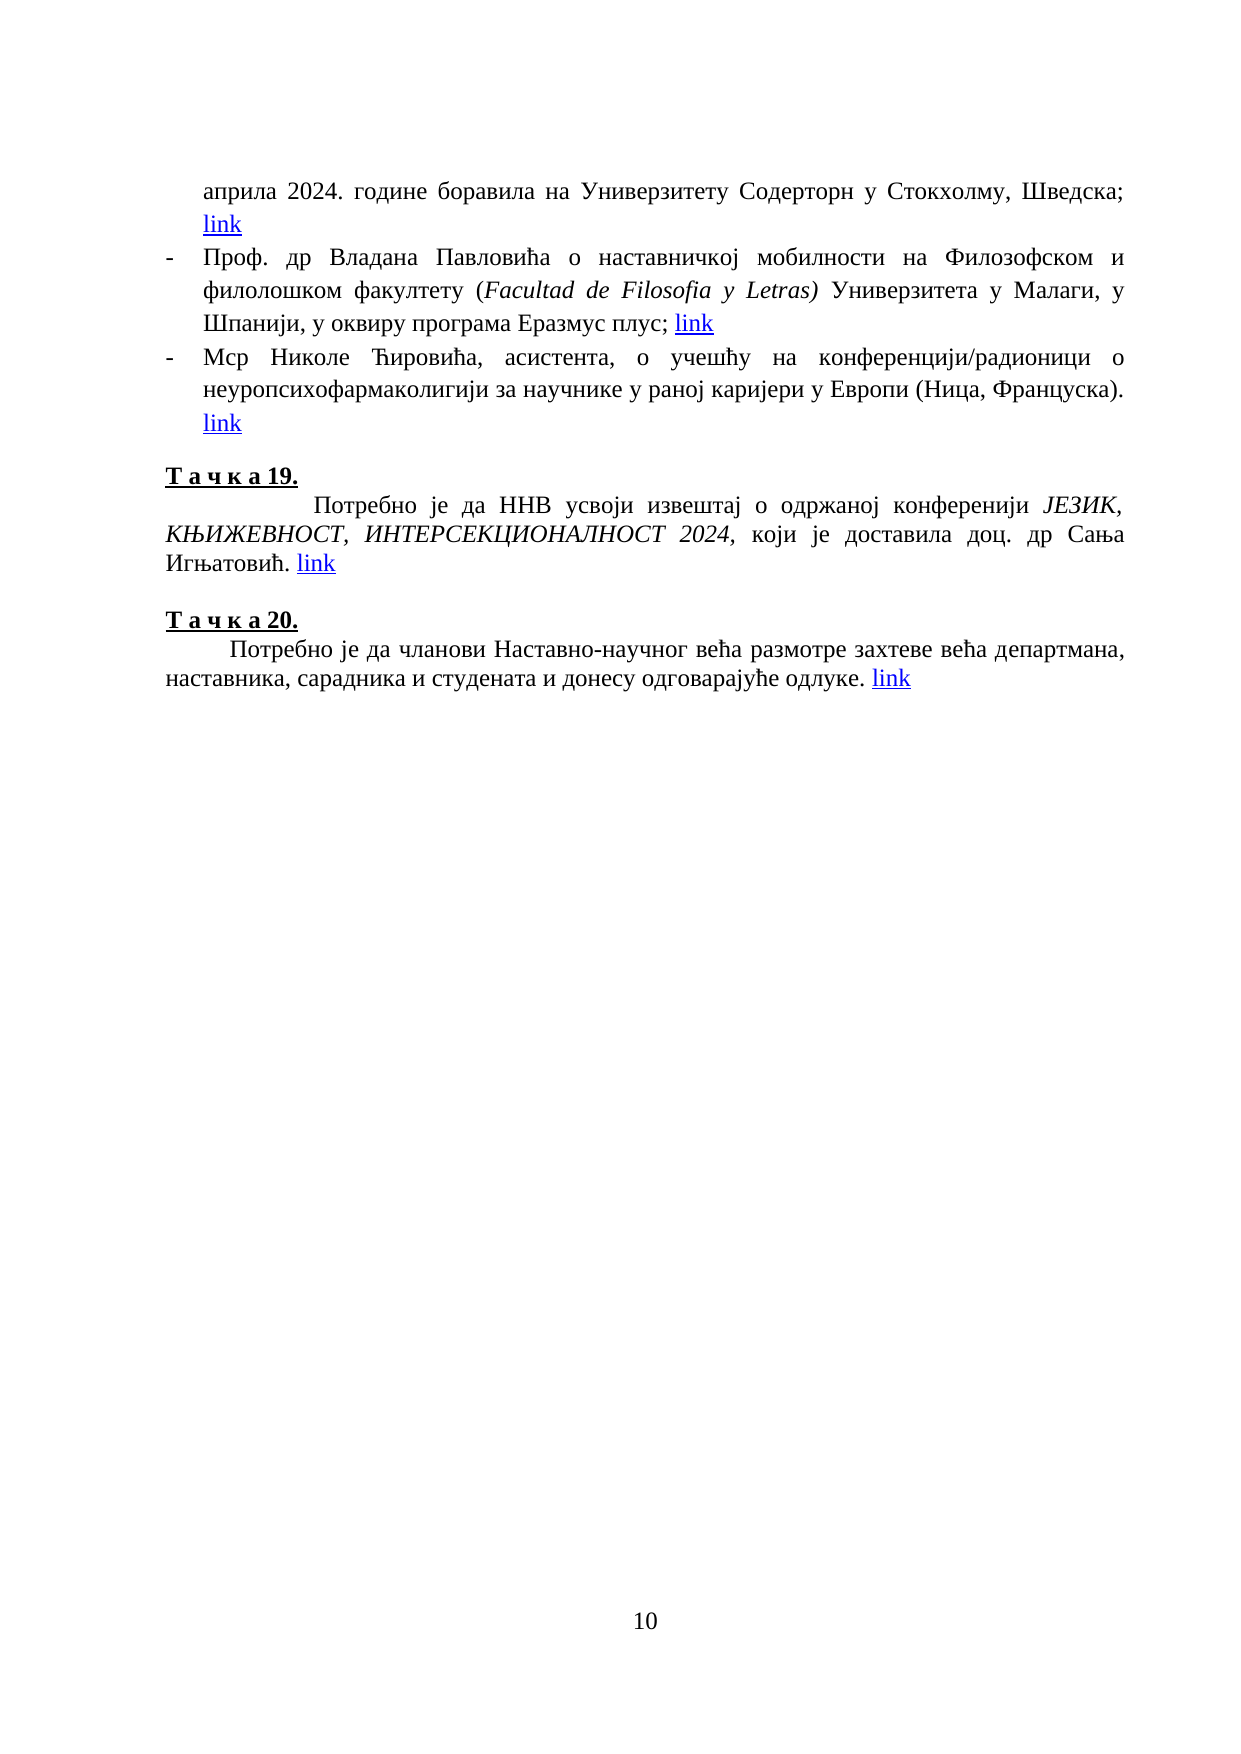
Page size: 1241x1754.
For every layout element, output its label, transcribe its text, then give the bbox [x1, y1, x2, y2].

list Проф. др Владана Павловића о наставничкој мобилности на Филозофском и филолошком факултету (Facultad de Filosofia y Letras) Универзитета у Малаги, у Шпанији, у оквиру програма Еразмус плус; link [165, 242, 1125, 337]
text Потребно је да чланови Наставно-научног већа размотре захтеве већа департмана, наставника, сарадника и студената и донесу одговарајуће одлуке. link [165, 634, 1125, 691]
text Потребно је да ННВ усвоји извештај о одржаној конференији ЈЕЗИК, КЊИЖЕВНОСТ, ИНТЕРСЕКЦИОНАЛНОСТ 2024, који је доставила доц. др Сања Игњатовић. link [165, 490, 1125, 576]
text Т а ч к а 19. [165, 461, 1125, 490]
list Mср Николe Ћировића, асистентa, о учешћу на конференцији/радионици о неуропсихофармаколигији за научнике у раној каријери у Европи (Ница, Француска). link [165, 342, 1125, 436]
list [165, 176, 1125, 238]
text Т а ч к а 20. [165, 605, 1125, 634]
